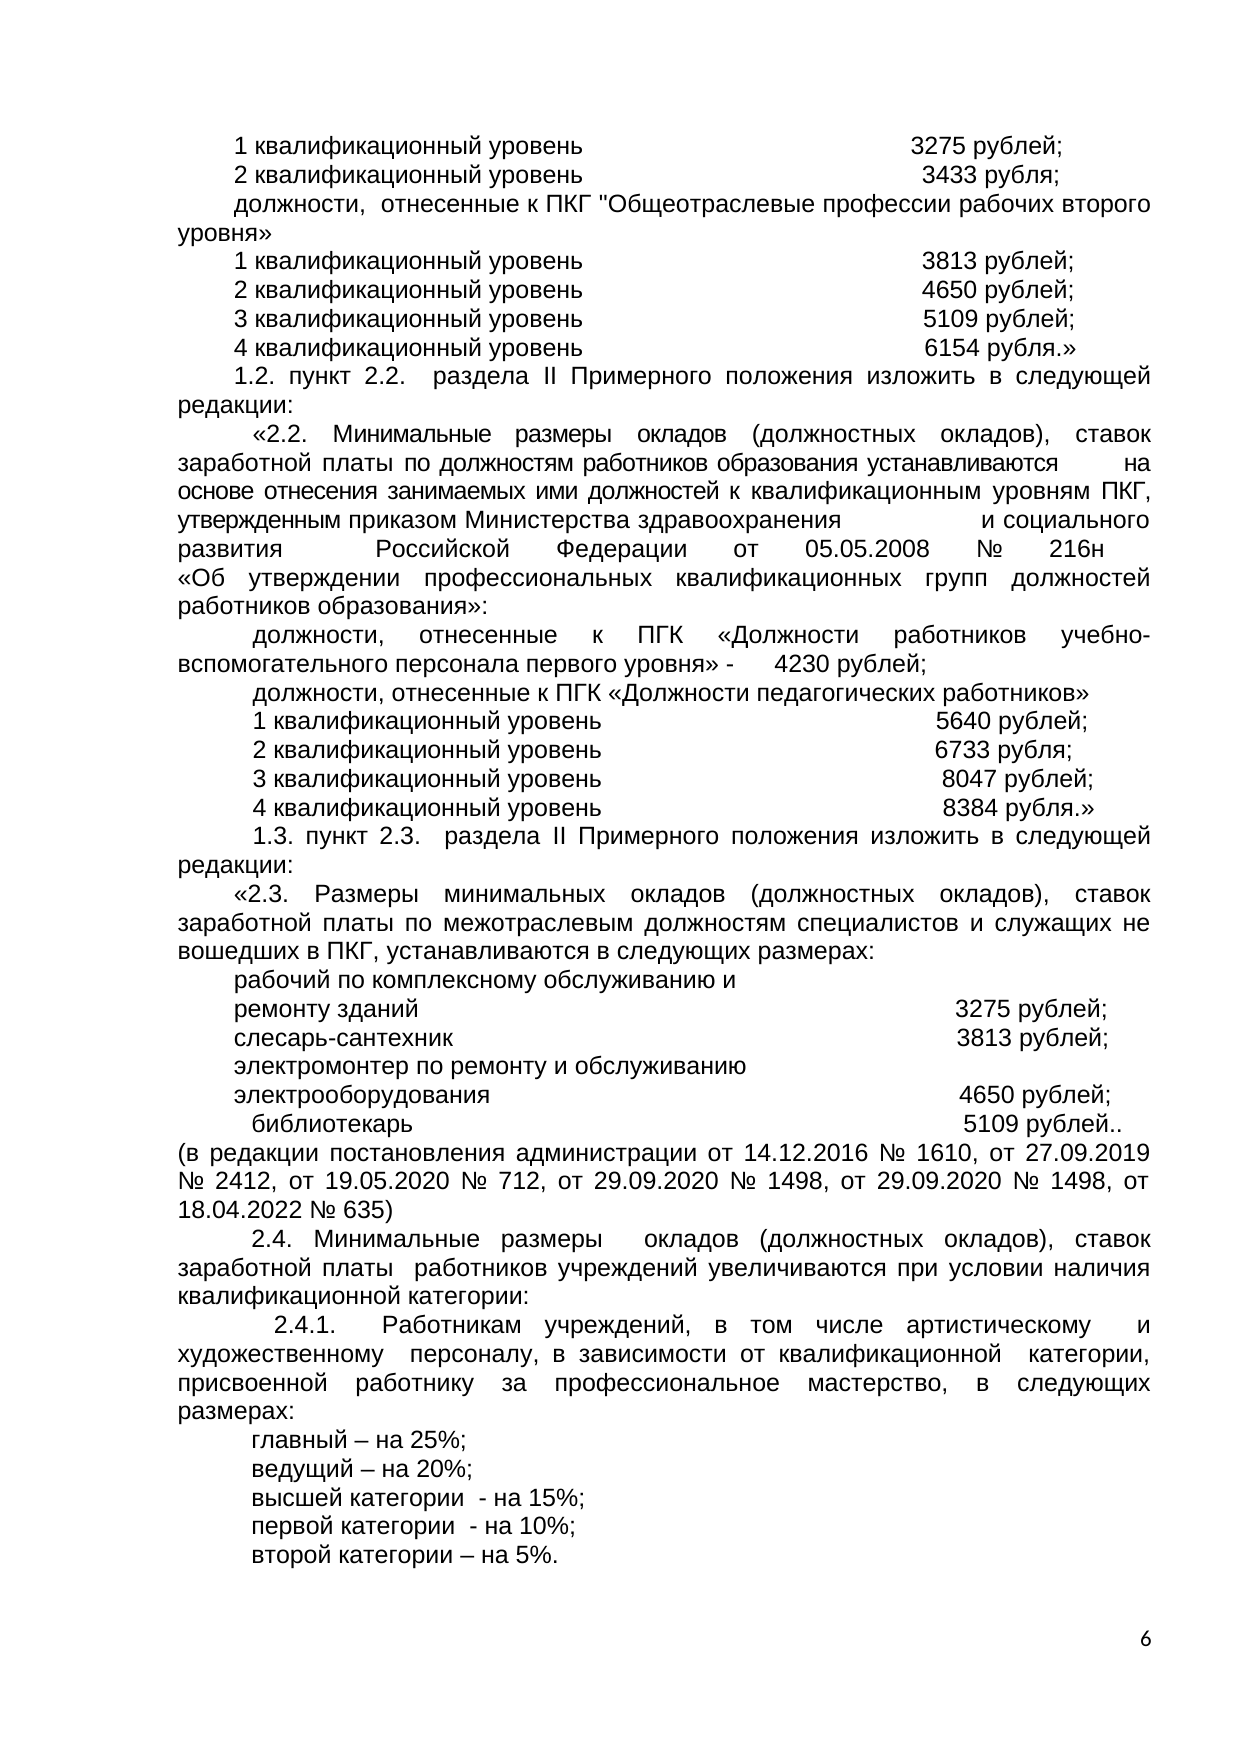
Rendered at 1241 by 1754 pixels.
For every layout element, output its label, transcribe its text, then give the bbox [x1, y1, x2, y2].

text 1.2. пункт 2.2. раздела II Примерного положения изложить в следующей редакции: [177, 361, 1152, 419]
text 1 квалификационный уровень 5640 рублей; [177, 706, 1152, 735]
text высшей категории - на 15%; [177, 1483, 1152, 1511]
text 4 квалификационный уровень 8384 рубля.» [177, 793, 1152, 821]
text (в редакции постановления администрации от 14.12.2016 № 1610, от 27.09.2019 № 2412, от 19.05.2020 № 712, от 29.09.2020 № 1498, от 29.09.2020 № 1498, от 18.04.2022 № 635) [177, 1138, 1152, 1224]
text второй категории – на 5%. [177, 1540, 1152, 1569]
text должности, отнесенные к ПКГ "Общеотраслевые профессии рабочих второго уровня» [177, 189, 1152, 246]
text электромонтер по ремонту и обслуживанию [177, 1051, 1152, 1080]
text 2 квалификационный уровень 3433 рубля; [177, 160, 1152, 189]
text 1 квалификационный уровень 3813 рублей; [177, 246, 1152, 275]
text 2 квалификационный уровень 6733 рубля; [177, 735, 1152, 764]
text слесарь-сантехник 3813 рублей; [177, 1023, 1152, 1051]
text 2.4. Минимальные размеры окладов (должностных окладов), ставок заработной платы работников учреждений увеличиваются при условии наличия квалификационной категории: [177, 1224, 1152, 1310]
text 3 квалификационный уровень 8047 рублей; [177, 764, 1152, 793]
text электрооборудования 4650 рублей; [177, 1080, 1152, 1109]
text должности, отнесенные к ПГК «Должности педагогических работников» [177, 678, 1152, 706]
text рабочий по комплексному обслуживанию и [177, 965, 1152, 994]
text ведущий – на 20%; [177, 1454, 1152, 1483]
text 4 квалификационный уровень 6154 рубля.» [177, 333, 1152, 361]
text первой категории - на 10%; [177, 1511, 1152, 1540]
text «2.2. Минимальные размеры окладов (должностных окладов), ставок заработной платы по должностям работников образования устанавливаются на основе отнесения занимаемых ими должностей к квалификационным уровням ПКГ, утвержденным приказом Министерства здравоохранения и социального развития Российской Федерации от 05.05.2008 № 216н «Об утверждении профессиональных квалификационных групп должностей работников образования»: [177, 419, 1152, 620]
text 2 квалификационный уровень 4650 рублей; [177, 275, 1152, 304]
text 2.4.1. Работникам учреждений, в том числе артистическому и художественному персоналу, в зависимости от квалификационной категории, присвоенной работнику за профессиональное мастерство, в следующих размерах: [177, 1310, 1152, 1425]
text библиотекарь 5109 рублей.. [177, 1109, 1152, 1138]
text должности, отнесенные к ПГК «Должности работников учебно-вспомогательного персонала первого уровня» - 4230 рублей; [177, 620, 1152, 678]
text 1.3. пункт 2.3. раздела II Примерного положения изложить в следующей редакции: [177, 821, 1152, 879]
text ремонту зданий 3275 рублей; [177, 994, 1152, 1023]
text 1 квалификационный уровень 3275 рублей; [177, 131, 1152, 160]
text главный – на 25%; [177, 1425, 1152, 1454]
text 3 квалификационный уровень 5109 рублей; [177, 304, 1152, 333]
text «2.3. Размеры минимальных окладов (должностных окладов), ставок заработной платы по межотраслевым должностям специалистов и служащих не вошедших в ПКГ, устанавливаются в следующих размерах: [177, 879, 1152, 965]
